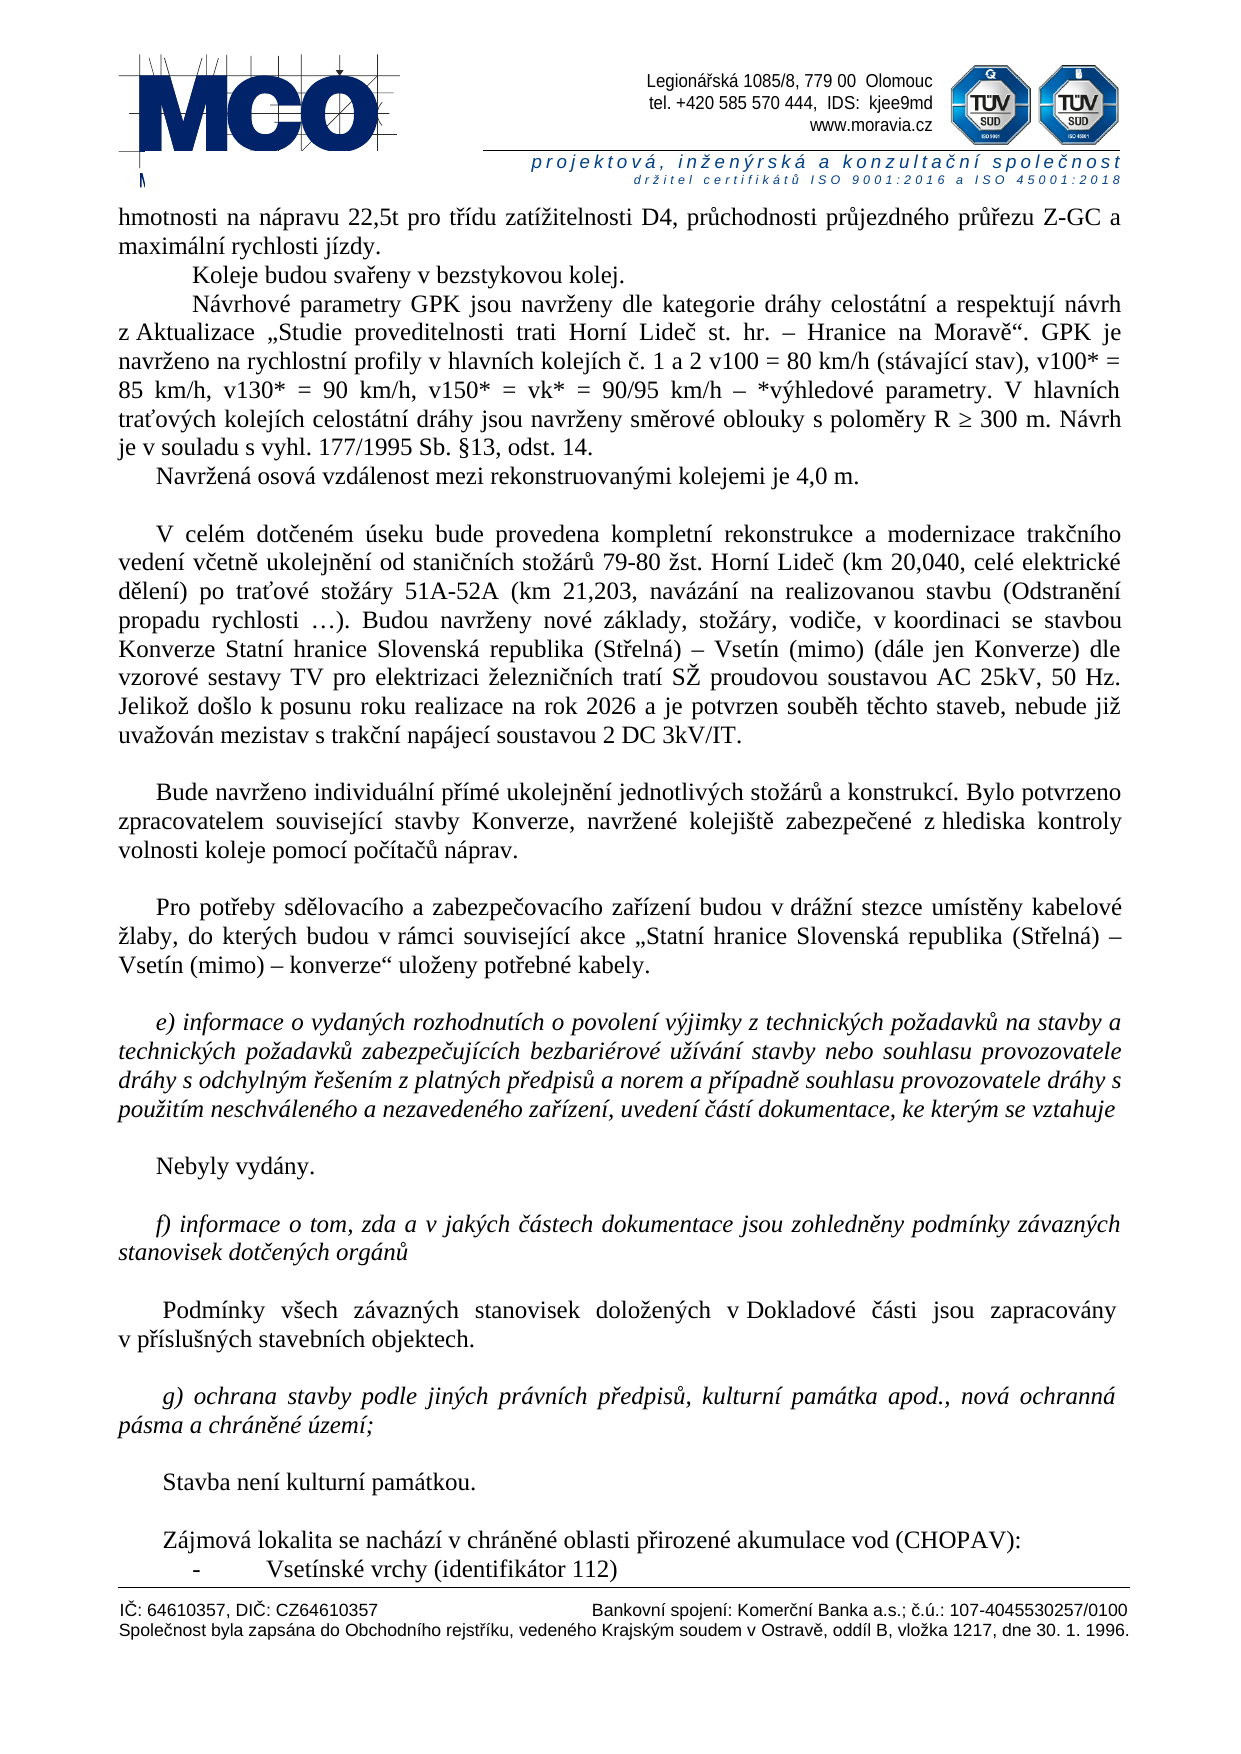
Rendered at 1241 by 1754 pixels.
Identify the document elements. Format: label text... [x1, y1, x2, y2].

text Stavba není kulturní památkou. [118, 1467, 1117, 1496]
text Zájmová lokalita se nachází v chráněné oblasti přirozené akumulace vod (CHOPAV): [118, 1525, 1117, 1554]
text Pro potřeby sdělovacího a zabezpečovacího zařízení budou v drážní stezce umístěny kabelové žlaby, do kterých budou v rámci související akce „Statní hranice Slovenská republika (Střelná) – Vsetín (mimo) – konverze“ uloženy potřebné kabely. [118, 892, 1122, 979]
text Návrhové parametry GPK jsou navrženy dle kategorie dráhy celostátní a respektují návrh z Aktualizace „Studie proveditelnosti trati Horní Lideč st. hr. – Hranice na Moravě“. GPK je navrženo na rychlostní profily v hlavních kolejích č. 1 a 2 v100 = 80 km/h (stávající stav), v100* = 85 km/h, v130* = 90 km/h, v150* = vk* = 90/95 km/h – *výhledové parametry. V hlavních traťových kolejích celostátní dráhy jsou navrženy směrové oblouky s poloměry R ≥ 300 m. Návrh je v souladu s vyhl. 177/1995 Sb. §13, odst. 14. [118, 289, 1122, 461]
text Podmínky všech závazných stanovisek doložených v Dokladové části jsou zapracovány v příslušných stavebních objektech. [118, 1295, 1117, 1352]
text f) informace o tom, zda a v jakých částech dokumentace jsou zohledněny podmínky závazných stanovisek dotčených orgánů [118, 1209, 1122, 1266]
text g) ochrana stavby podle jiných právních předpisů, kulturní památka apod., nová ochranná pásma a chráněné území; [118, 1381, 1117, 1439]
text V celém dotčeném úseku bude provedena kompletní rekonstrukce a modernizace trakčního vedení včetně ukolejnění od staničních stožárů 79-80 žst. Horní Lideč (km 20,040, celé elektrické dělení) po traťové stožáry 51A-52A (km 21,203, navázání na realizovanou stavbu (Odstranění propadu rychlosti …). Budou navrženy nové základy, stožáry, vodiče, v koordinaci se stavbou Konverze Statní hranice Slovenská republika (Střelná) – Vsetín (mimo) (dále jen Konverze) dle vzorové sestavy TV pro elektrizaci železničních tratí SŽ proudovou soustavou AC 25kV, 50 Hz. Jelikož došlo k posunu roku realizace na rok 2026 a je potvrzen souběh těchto staveb, nebude již uvažován mezistav s trakční napájecí soustavou 2 DC 3kV/IT. [118, 519, 1122, 749]
text Koleje budou svařeny v bezstykovou kolej. [118, 260, 1122, 289]
text e) informace o vydaných rozhodnutích o povolení výjimky z technických požadavků na stavby a technických požadavků zabezpečujících bezbariérové užívání stavby nebo souhlasu provozovatele dráhy s odchylným řešením z platných předpisů a norem a případně souhlasu provozovatele dráhy s použitím neschváleného a nezavedeného zařízení, uvedení částí dokumentace, ke kterým se vztahuje [118, 1007, 1122, 1122]
list Vsetínské vrchy (identifikátor 112) [192, 1554, 1117, 1582]
picture [948, 62, 1121, 147]
text Nebyly vydány. [118, 1151, 1122, 1180]
text Navržená osová vzdálenost mezi rekonstruovanými kolejemi je 4,0 m. [118, 461, 1122, 490]
text Bude navrženo individuální přímé ukolejnění jednotlivých stožárů a konstrukcí. Bylo potvrzeno zpracovatelem související stavby Konverze, navržené kolejiště zabezpečené z hlediska kontroly volnosti koleje pomocí počítačů náprav. [118, 777, 1122, 864]
